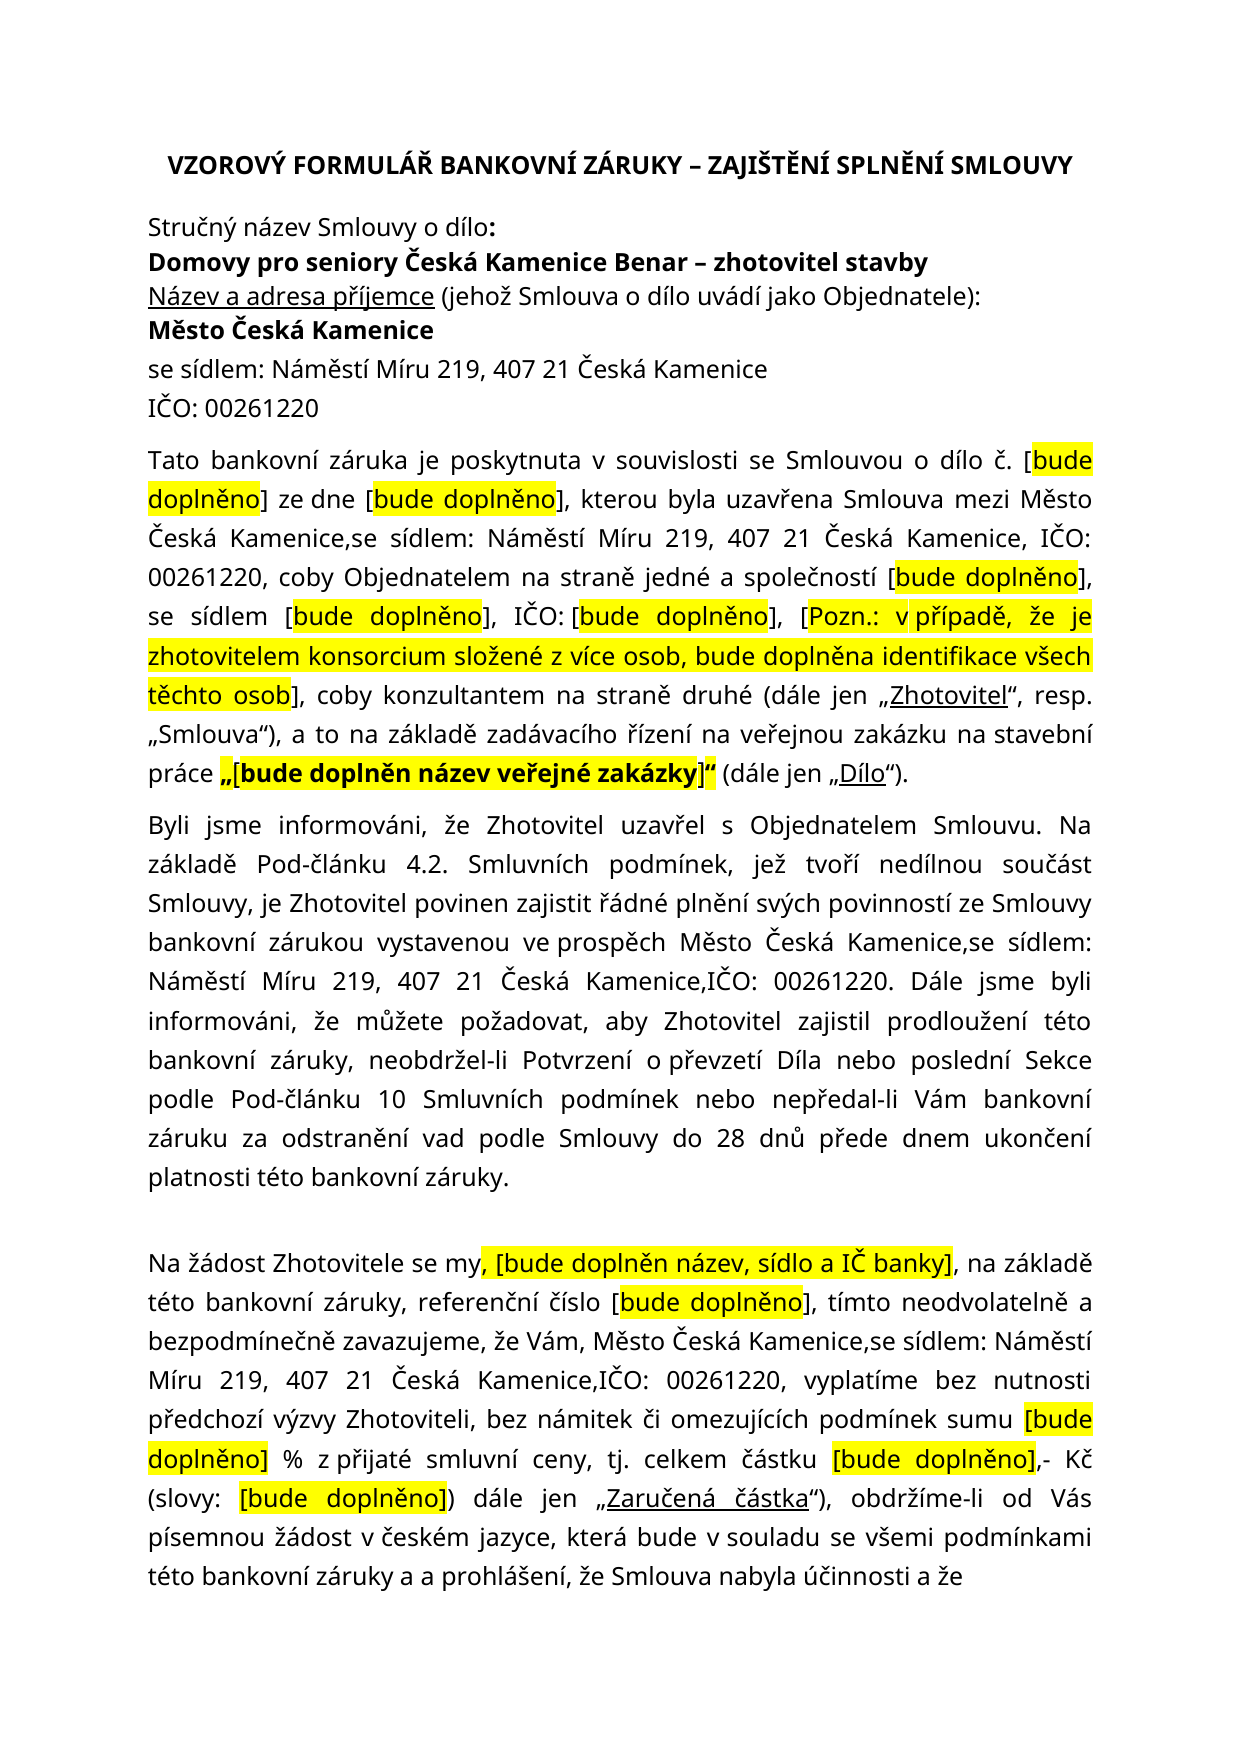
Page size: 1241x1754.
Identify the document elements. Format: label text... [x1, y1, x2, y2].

subtitle VZOROVÝ FORMULÁŘ BANKOVNÍ ZÁRUKY – ZAJIŠTĚNÍ SPLNĚNÍ SMLOUVY [148, 148, 1093, 182]
text Domovy pro seniory Česká Kamenice Benar – zhotovitel stavby [148, 244, 1093, 278]
text Byli jsme informováni, že Zhotovitel uzavřel s Objednatelem Smlouvu. Na základě Pod-článku 4.2. Smluvních podmínek, jež tvoří nedílnou součást Smlouvy, je Zhotovitel povinen zajistit řádné plnění svých povinností ze Smlouvy bankovní zárukou vystavenou ve prospěch Město Česká Kamenice,se sídlem: Náměstí Míru 219, 407 21 Česká Kamenice,IČO: 00261220. Dále jsme byli informováni, že můžete požadovat, aby Zhotovitel zajistil prodloužení této bankovní záruky, neobdržel-li Potvrzení o převzetí Díla nebo poslední Sekce podle Pod-článku 10 Smluvních podmínek nebo nepředal-li Vám bankovní záruku za odstranění vad podle Smlouvy do 28 dnů přede dnem ukončení platnosti této bankovní záruky. [148, 807, 1093, 1194]
text Stručný název Smlouvy o dílo: [148, 210, 1093, 244]
text Město Česká Kamenice [148, 312, 1093, 346]
text Na žádost Zhotovitele se my, [bude doplněn název, sídlo a IČ banky], na základě této bankovní záruky, referenční číslo [bude doplněno], tímto neodvolatelně a bezpodmínečně zavazujeme, že Vám, Město Česká Kamenice,se sídlem: Náměstí Míru 219, 407 21 Česká Kamenice,IČO: 00261220, vyplatíme bez nutnosti předchozí výzvy Zhotoviteli, bez námitek či omezujících podmínek sumu [bude doplněno] % z přijaté smluvní ceny, tj. celkem částku [bude doplněno],- Kč (slovy: [bude doplněno]) dále jen „Zaručená částka“), obdržíme-li od Vás písemnou žádost v českém jazyce, která bude v souladu se všemi podmínkami této bankovní záruky a a prohlášení, že Smlouva nabyla účinnosti a že [148, 1246, 1093, 1593]
text Tato bankovní záruka je poskytnuta v souvislosti se Smlouvou o dílo č. [bude doplněno] ze dne [bude doplněno], kterou byla uzavřena Smlouva mezi Město Česká Kamenice,se sídlem: Náměstí Míru 219, 407 21 Česká Kamenice, IČO: 00261220, coby Objednatelem na straně jedné a společností [bude doplněno], se sídlem [bude doplněno], IČO: [bude doplněno], [Pozn.: v případě, že je zhotovitelem konsorcium složené z více osob, bude doplněna identifikace všech těchto osob], coby konzultantem na straně druhé (dále jen „Zhotovitel“, resp. „Smlouva“), a to na základě zadávacího řízení na veřejnou zakázku na stavební práce „bude doplněn název veřejné zakázky“ (dále jen „Dílo“). [148, 442, 1093, 638]
text Název a adresa příjemce (jehož Smlouva o dílo uvádí jako Objednatele): [148, 278, 1093, 312]
text se sídlem: Náměstí Míru 219, 407 21 Česká Kamenice [148, 351, 1093, 386]
text IČO: 00261220 [148, 391, 1093, 425]
text Tato bankovní záruka je poskytnuta v souvislosti se Smlouvou o dílo č. [bude doplněno] ze dne [bude doplněno], kterou byla uzavřena Smlouva mezi Město Česká Kamenice,se sídlem: Náměstí Míru 219, 407 21 Česká Kamenice, IČO: 00261220, coby Objednatelem na straně jedné a společností [bude doplněno], se sídlem [bude doplněno], IČO: [bude doplněno], [Pozn.: v případě, že je zhotovitelem konsorcium složené z více osob, bude doplněna identifikace všech těchto osob], coby konzultantem na straně druhé (dále jen „Zhotovitel“, resp. „Smlouva“), a to na základě zadávacího řízení na veřejnou zakázku na stavební práce „bude doplněn název veřejné zakázky“ (dále jen „Dílo“). [148, 672, 1093, 790]
